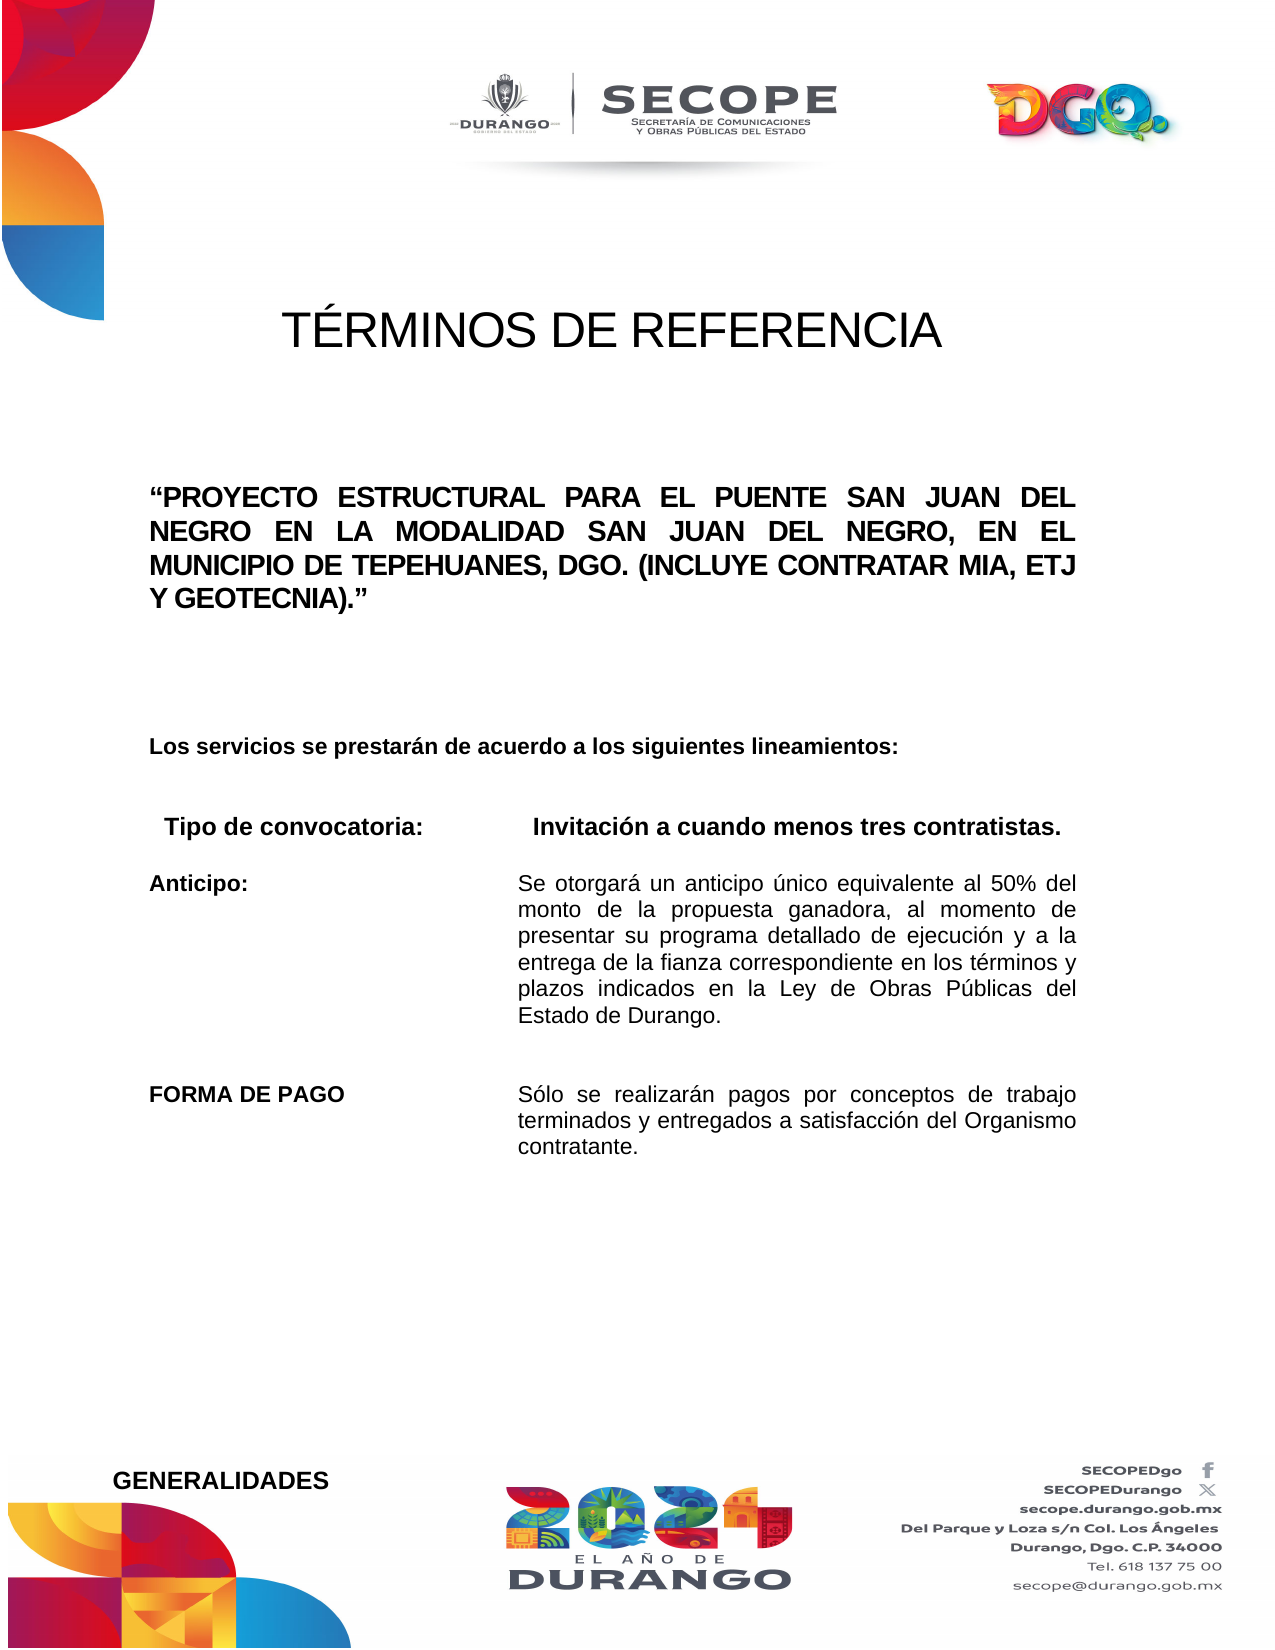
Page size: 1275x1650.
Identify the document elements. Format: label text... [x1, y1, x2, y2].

picture [8, 1455, 1275, 1648]
picture [2, 0, 1275, 323]
text GENERALIDADES [112, 1466, 1162, 1495]
table_header [113, 221, 1139, 1466]
